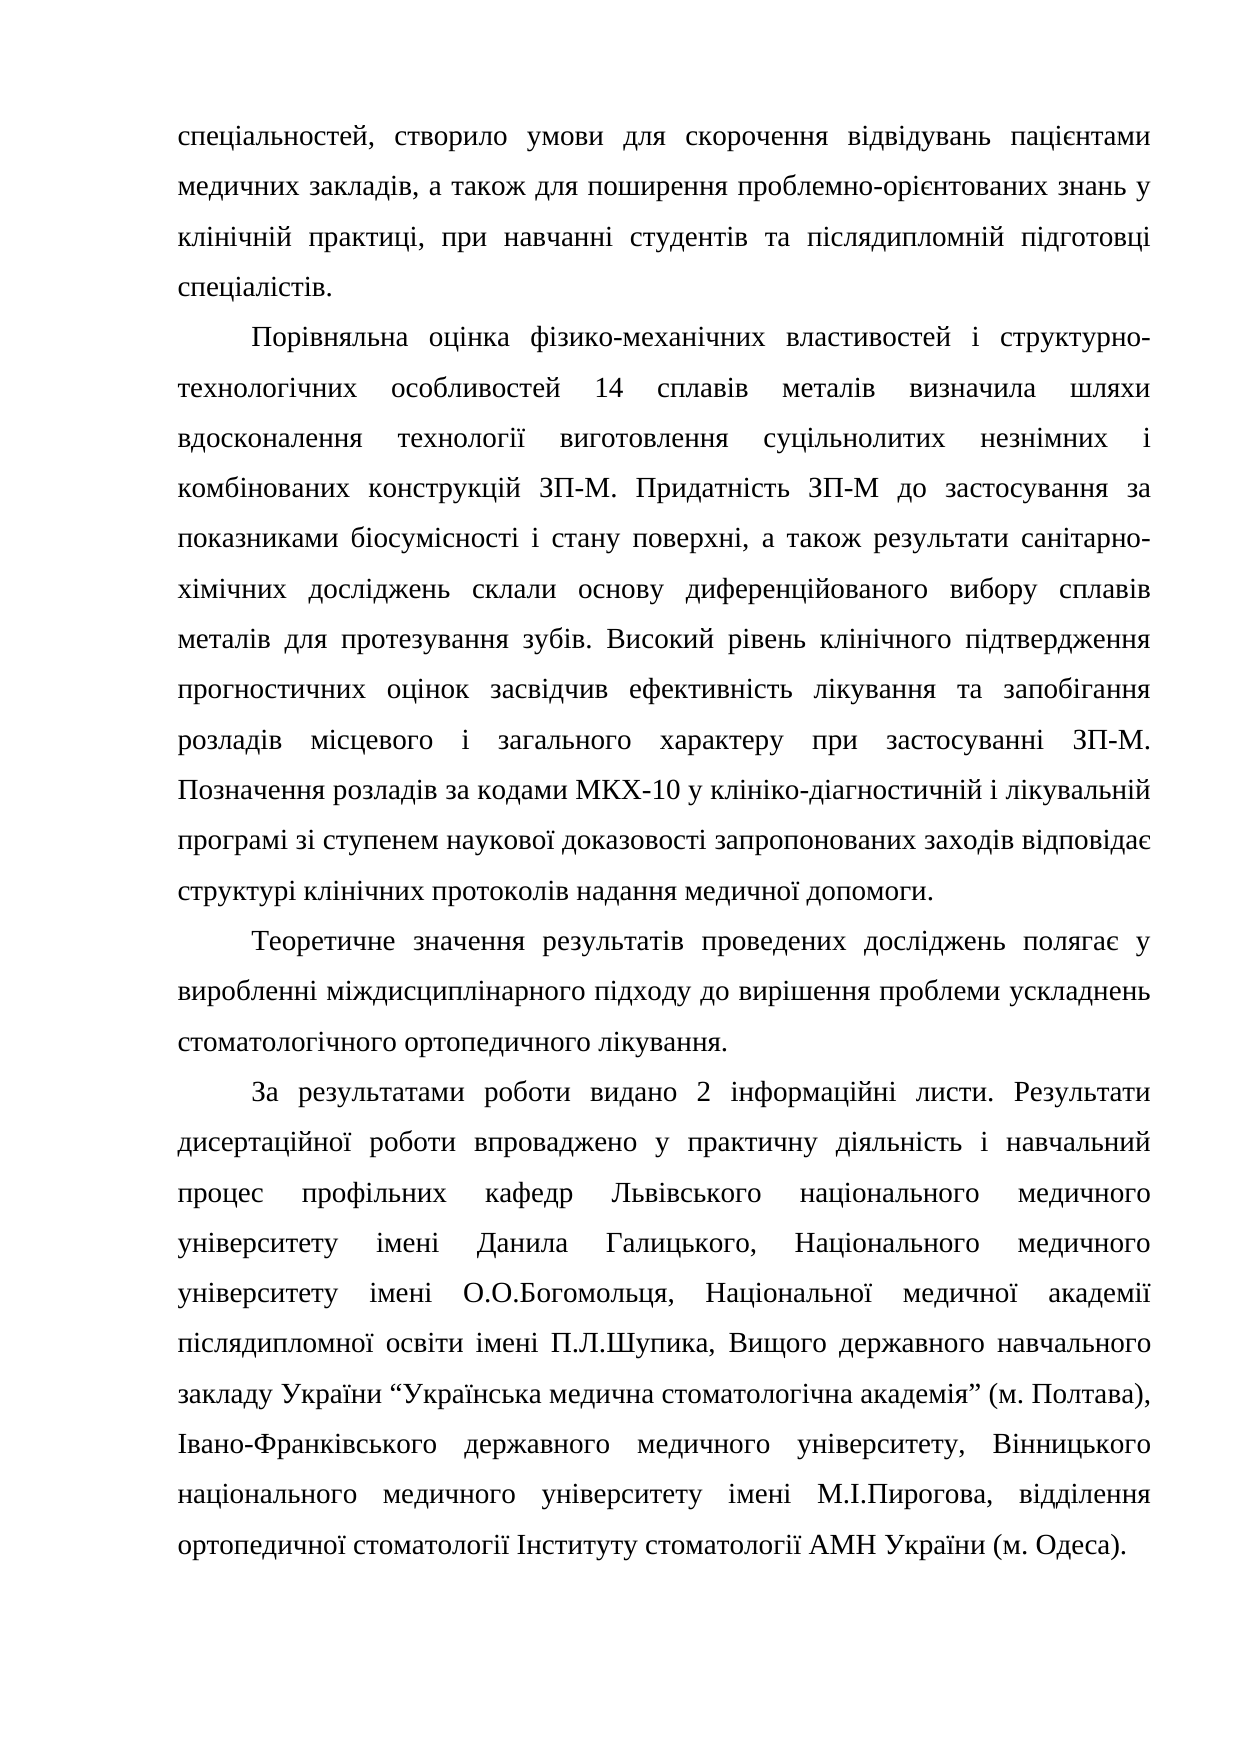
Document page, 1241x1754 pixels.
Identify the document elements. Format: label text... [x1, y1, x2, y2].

text Теоретичне значення результатів проведених досліджень полягає у виробленні міждисциплінарного підходу до вирішення проблеми ускладнень стоматологічного ортопедичного лікування. [177, 923, 1152, 1057]
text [177, 118, 1152, 303]
text За результатами роботи видано 2 інформаційні листи. Результати дисертаційної роботи впроваджено у практичну діяльність і навчальний процес профільних кафедр Львівського національного медичного університету імені Данила Галицького, Національного медичного університету імені О.О.Богомольця, Національної медичної академії післядипломної освіти імені П.Л.Шупика, Вищого державного навчального закладу України “Українська медична стоматологічна академія” (м. Полтава), Івано-Франківського державного медичного університету, Вінницького національного медичного університету імені М.І.Пирогова, відділення ортопедичної стоматології Інституту стоматології АМН України (м. Одеса). [177, 1074, 1152, 1560]
text Порівняльна оцінка фізико-механічних властивостей і структурно-технологічних особливостей 14 сплавів металів визначила шляхи вдосконалення технології виготовлення суцільнолитих незнімних і комбінованих конструкцій ЗП-М. Придатність ЗП-М до застосування за показниками біосумісності і стану поверхні, а також результати санітарно-хімічних досліджень склали основу диференційованого вибору сплавів металів для протезування зубів. Високий рівень клінічного підтвердження прогностичних оцінок засвідчив ефективність лікування та запобігання розладів місцевого і загального характеру при застосуванні ЗП-М. Позначення розладів за кодами МКХ-10 у клініко-діагностичній і лікувальній програмі зі ступенем наукової доказовості запропонованих заходів відповідає структурі клінічних протоколів надання медичної допомоги. [177, 319, 1152, 906]
